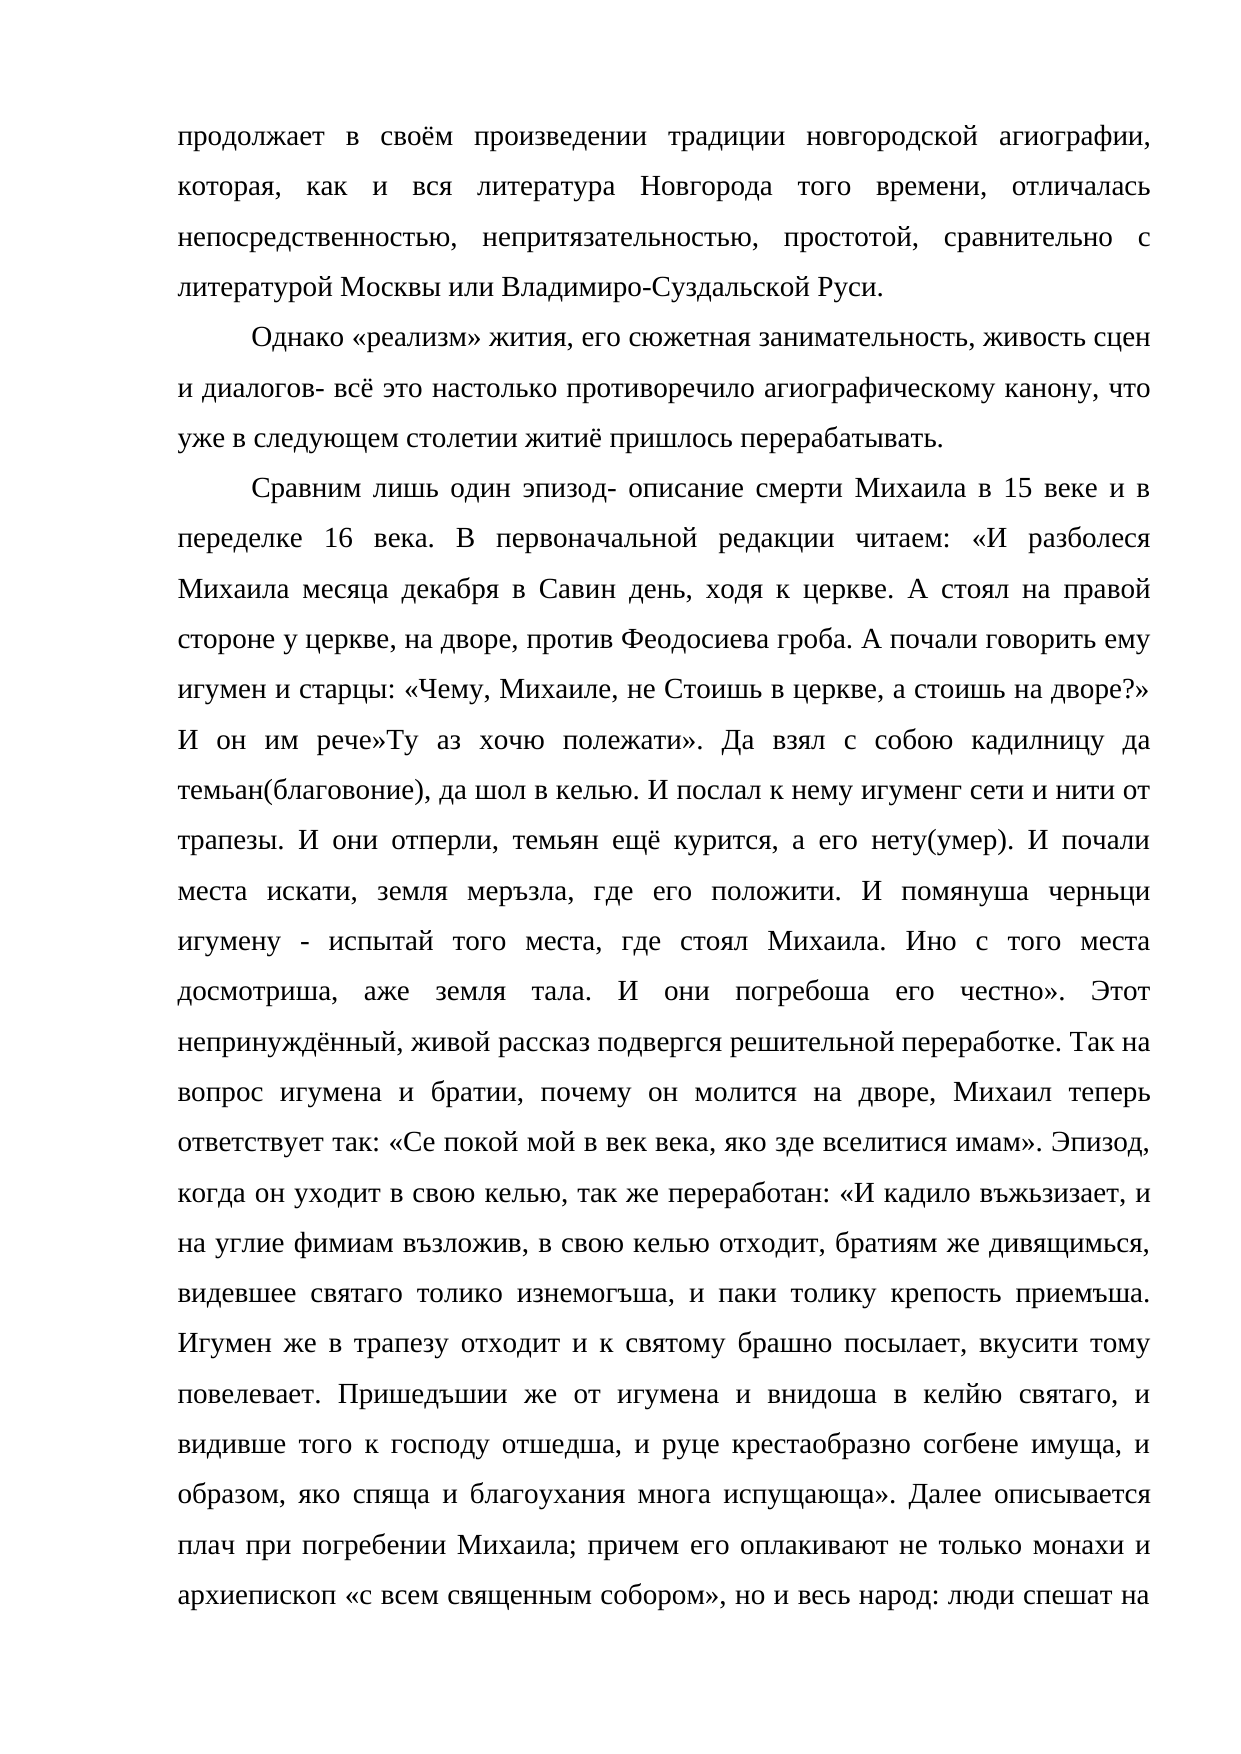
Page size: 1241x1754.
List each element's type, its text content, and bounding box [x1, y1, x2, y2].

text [177, 470, 1152, 1611]
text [177, 118, 1152, 303]
text Однако «реализм» жития, его сюжетная занимательность, живость сцен и диалогов- всё это настолько противоречило агиографическому канону, что уже в следующем столетии житиё пришлось перерабатывать. [177, 319, 1152, 453]
